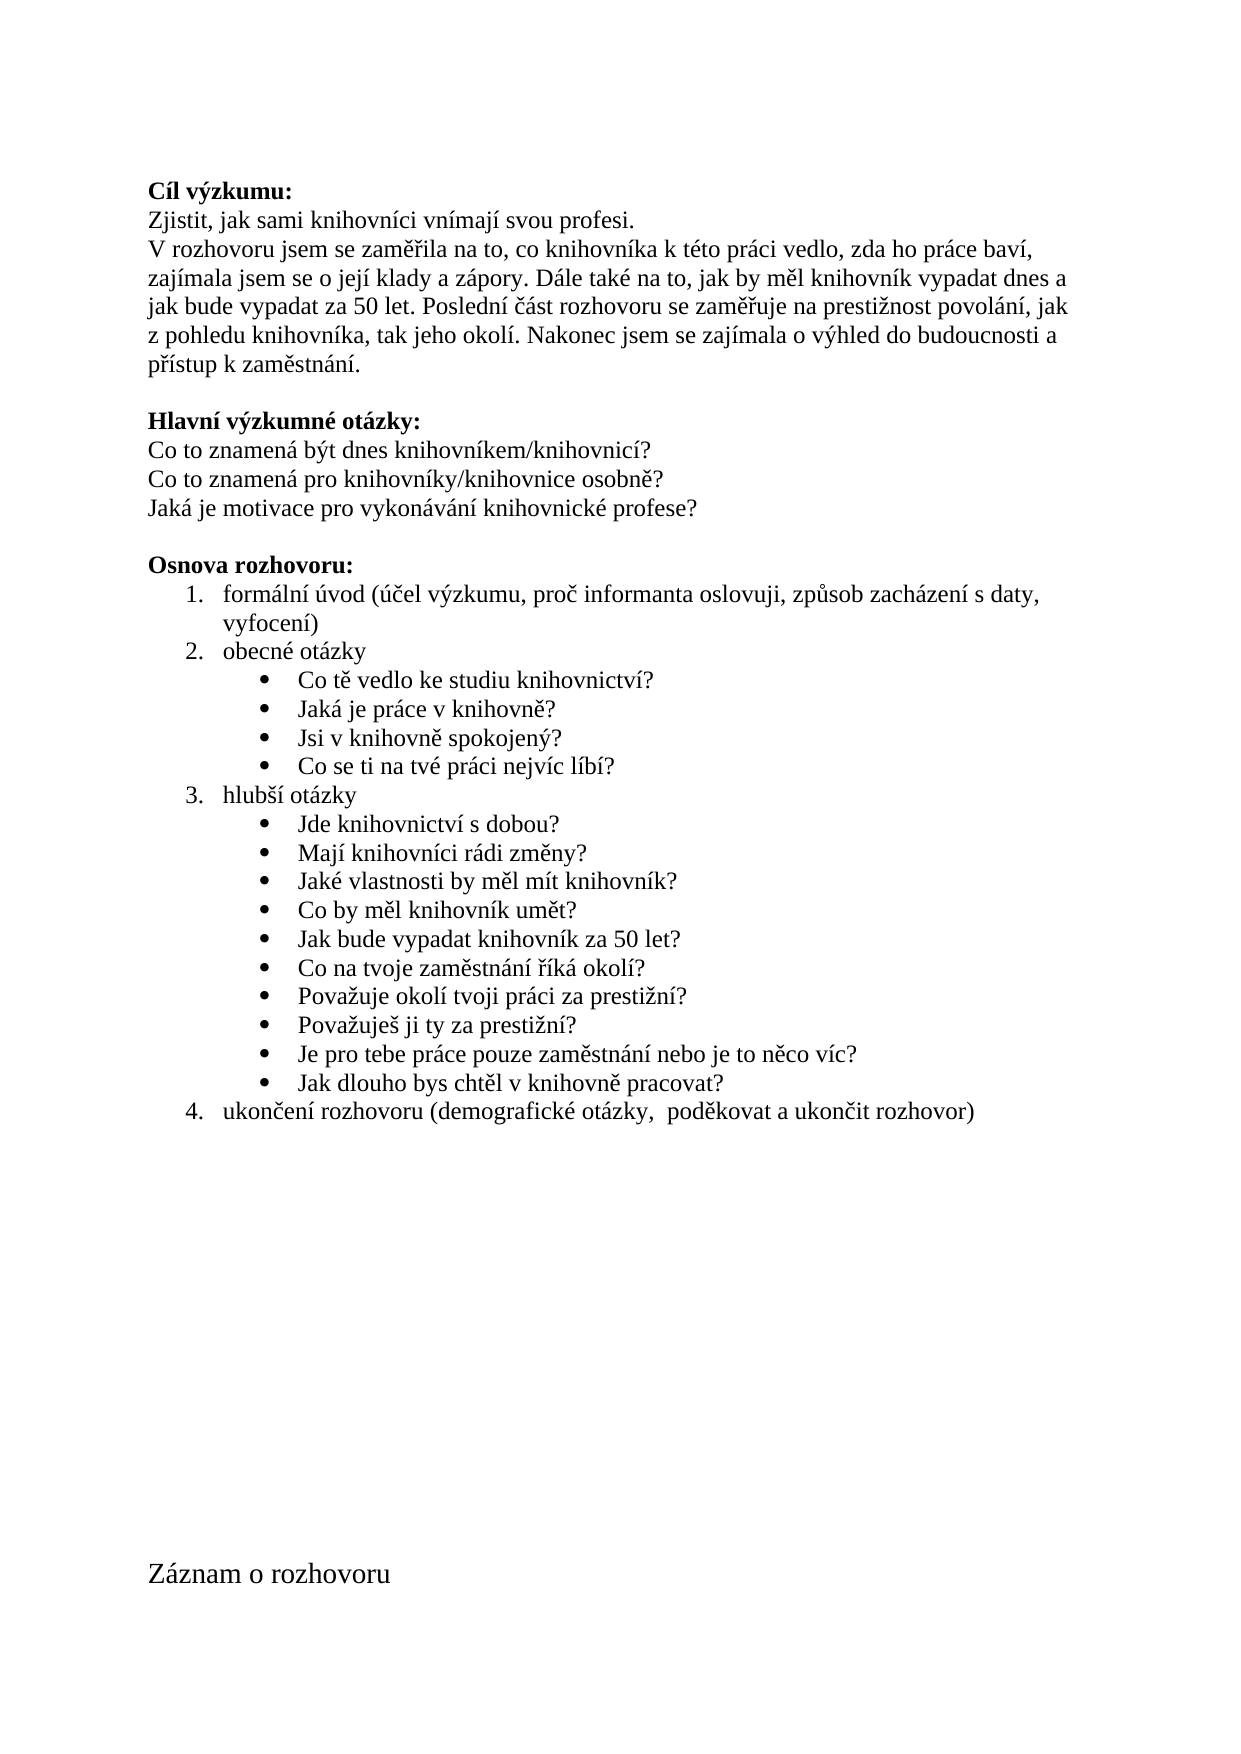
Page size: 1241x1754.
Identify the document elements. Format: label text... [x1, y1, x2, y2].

list Jaké vlastnosti by měl mít knihovník? [260, 866, 1093, 895]
text Osnova rozhovoru: [148, 550, 1093, 579]
text V rozhovoru jsem se zaměřila na to, co knihovníka k této práci vedlo, zda ho práce baví, zajímala jsem se o její klady a zápory. Dále také na to, jak by měl knihovník vypadat dnes a jak bude vypadat za 50 let. Poslední část rozhovoru se zaměřuje na prestižnost povolání, jak z pohledu knihovníka, tak jeho okolí. Nakonec jsem se zajímala o výhled do budoucnosti a přístup k zaměstnání. [148, 234, 1093, 378]
list Jde knihovnictví s dobou? [260, 809, 1093, 838]
list formální úvod (účel výzkumu, proč informanta oslovuji, způsob zacházení s daty, vyfocení) [185, 579, 1093, 636]
list Jaká je práce v knihovně? [260, 694, 1093, 723]
list Je pro tebe práce pouze zaměstnání nebo je to něco víc? [260, 1039, 1093, 1068]
text Záznam o rozhovoru [148, 1556, 1093, 1590]
text Co to znamená pro knihovníky/knihovnice osobně? [148, 464, 1093, 493]
text Jaká je motivace pro vykonávání knihovnické profese? [148, 493, 1093, 521]
list Co na tvoje zaměstnání říká okolí? [260, 953, 1093, 981]
text Cíl výzkumu: [148, 176, 1093, 205]
list Co tě vedlo ke studiu knihovnictví? [260, 665, 1093, 694]
list Co se ti na tvé práci nejvíc líbí? [260, 751, 1093, 780]
list Jsi v knihovně spokojený? [260, 723, 1093, 751]
text Hlavní výzkumné otázky: [148, 406, 1093, 435]
list Jak dlouho bys chtěl v knihovně pracovat? [260, 1068, 1093, 1096]
text Co to znamená být dnes knihovníkem/knihovnicí? [148, 435, 1093, 464]
list Jak bude vypadat knihovník za 50 let? [260, 924, 1093, 953]
list Považuješ ji ty za prestižní? [260, 1010, 1093, 1039]
text Zjistit, jak sami knihovníci vnímají svou profesi. [148, 205, 1093, 234]
list Mají knihovníci rádi změny? [260, 838, 1093, 866]
list obecné otázky [185, 636, 1093, 665]
list hlubší otázky [185, 780, 1093, 809]
list Považuje okolí tvoji práci za prestižní? [260, 981, 1093, 1010]
list Co by měl knihovník umět? [260, 895, 1093, 924]
list ukončení rozhovoru (demografické otázky, poděkovat a ukončit rozhovor) [185, 1096, 1093, 1125]
